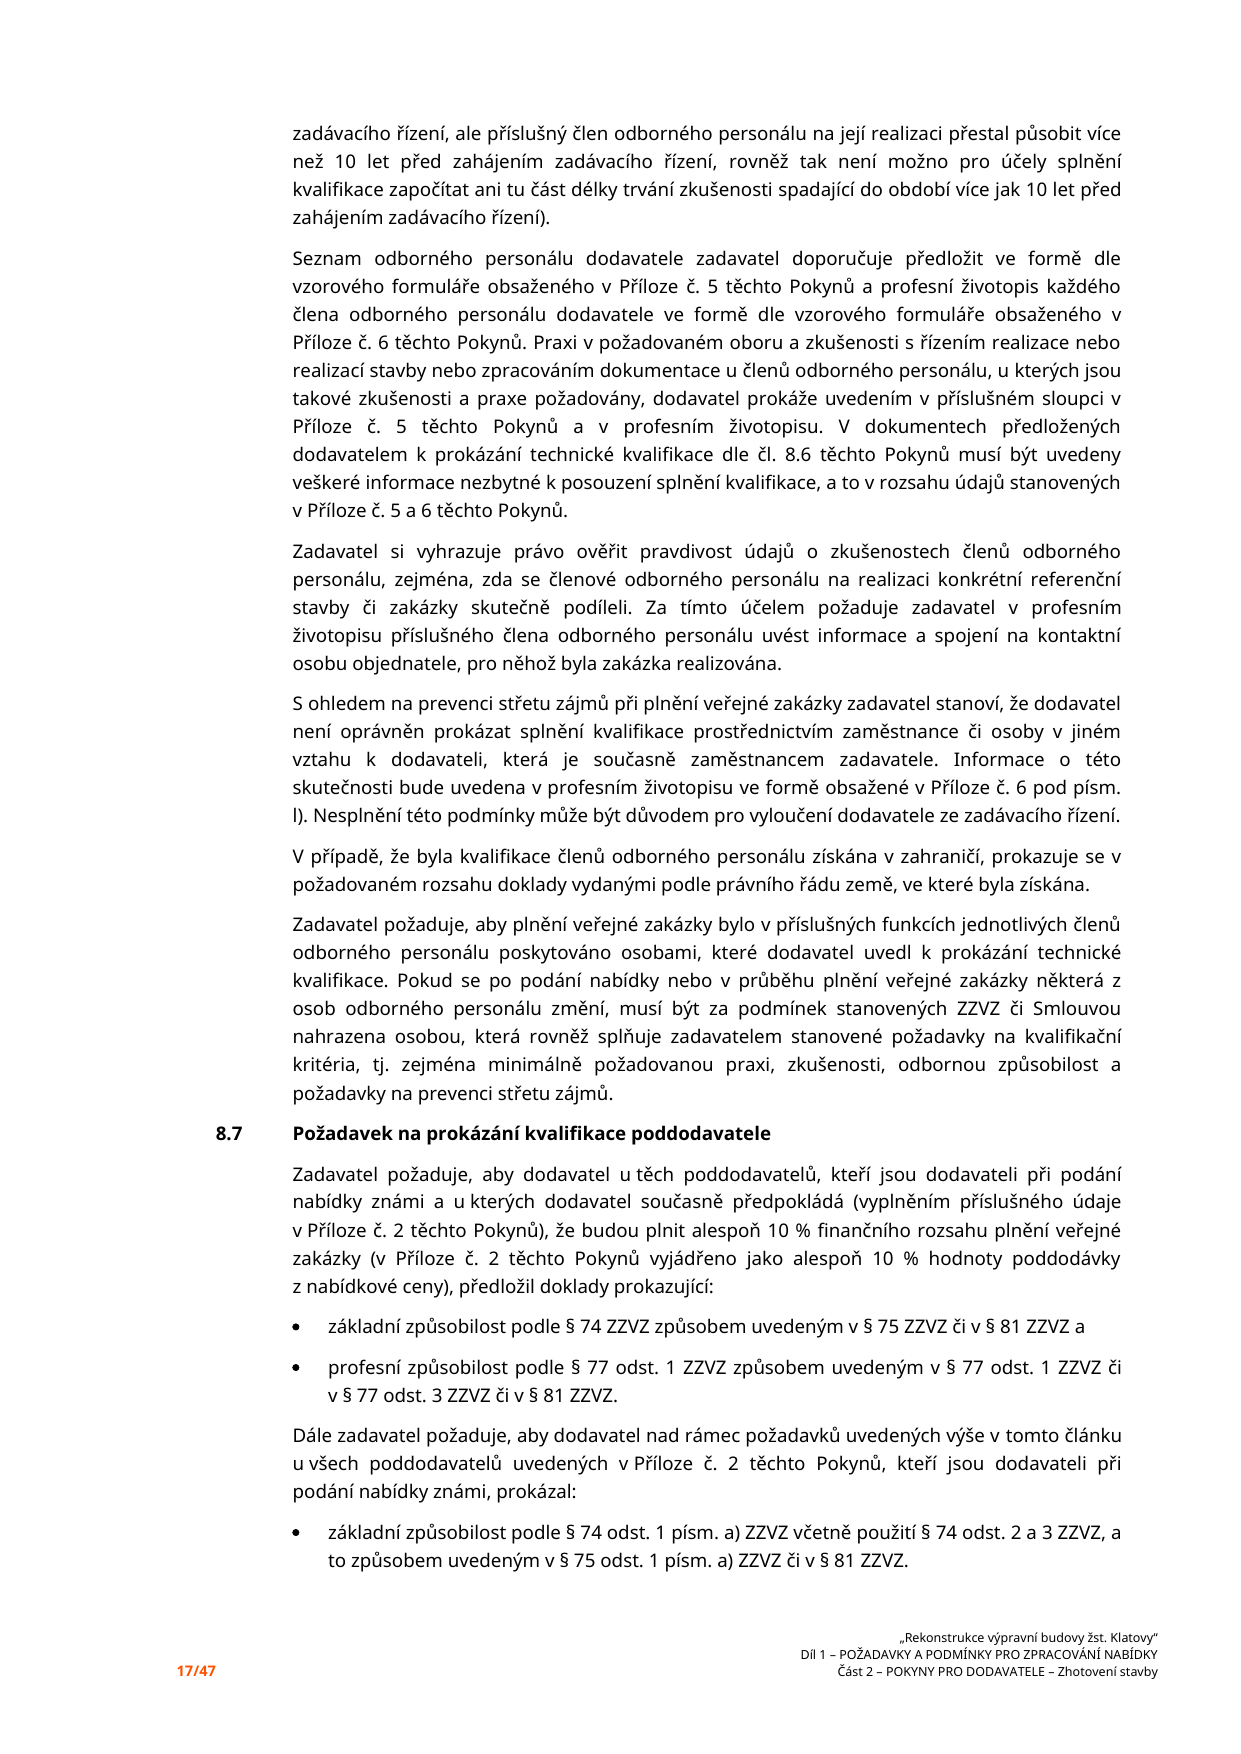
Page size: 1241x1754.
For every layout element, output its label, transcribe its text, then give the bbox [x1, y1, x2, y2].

text profesní způsobilost podle § 77 odst. 1 ZZVZ způsobem uvedeným v § 77 odst. 1 ZZVZ či v § 77 odst. 3 ZZVZ či v § 81 ZZVZ. [292, 1354, 1122, 1407]
text Zadavatel požaduje, aby dodavatel u těch poddodavatelů, kteří jsou dodavateli při podání nabídky známi a u kterých dodavatel současně předpokládá (vyplněním příslušného údaje v Příloze č. 2 těchto Pokynů), že budou plnit alespoň 10 % finančního rozsahu plnění veřejné zakázky (v Příloze č. 2 těchto Pokynů vyjádřeno jako alespoň 10 % hodnoty poddodávky z nabídkové ceny), předložil doklady prokazující: [292, 1161, 1122, 1298]
text S ohledem na prevenci střetu zájmů při plnění veřejné zakázky zadavatel stanoví, že dodavatel není oprávněn prokázat splnění kvalifikace prostřednictvím zaměstnance či osoby v jiném vztahu k dodavateli, která je současně zaměstnancem zadavatele. Informace o této skutečnosti bude uvedena v profesním životopisu ve formě obsažené v Příloze č. 6 pod písm. l). Nesplnění této podmínky může být důvodem pro vyloučení dodavatele ze zadávacího řízení. [292, 691, 1122, 828]
text Zadavatel si vyhrazuje právo ověřit pravdivost údajů o zkušenostech členů odborného personálu, zejména, zda se členové odborného personálu na realizaci konkrétní referenční stavby či zakázky skutečně podíleli. Za tímto účelem požaduje zadavatel v profesním životopisu příslušného člena odborného personálu uvést informace a spojení na kontaktní osobu objednatele, pro něhož byla zakázka realizována. [292, 538, 1122, 676]
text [292, 121, 1122, 230]
text Seznam odborného personálu dodavatele zadavatel doporučuje předložit ve formě dle vzorového formuláře obsaženého v Příloze č. 5 těchto Pokynů a profesní životopis každého člena odborného personálu dodavatele ve formě dle vzorového formuláře obsaženého v Příloze č. 6 těchto Pokynů. Praxi v požadovaném oboru a zkušenosti s řízením realizace nebo realizací stavby nebo zpracováním dokumentace u členů odborného personálu, u kterých jsou takové zkušenosti a praxe požadovány, dodavatel prokáže uvedením v příslušném sloupci v Příloze č. 5 těchto Pokynů a v profesním životopisu. V dokumentech předložených dodavatelem k prokázání technické kvalifikace dle čl. 8.6 těchto Pokynů musí být uvedeny veškeré informace nezbytné k posouzení splnění kvalifikace, a to v rozsahu údajů stanovených v Příloze č. 5 a 6 těchto Pokynů. [292, 245, 1122, 523]
text Dále zadavatel požaduje, aby dodavatel nad rámec požadavků uvedených výše v tomto článku u všech poddodavatelů uvedených v Příloze č. 2 těchto Pokynů, kteří jsou dodavateli při podání nabídky známi, prokázal: [292, 1422, 1122, 1504]
text základní způsobilost podle § 74 ZZVZ způsobem uvedeným v § 75 ZZVZ či v § 81 ZZVZ a [292, 1313, 1122, 1339]
text Zadavatel požaduje, aby plnění veřejné zakázky bylo v příslušných funkcích jednotlivých členů odborného personálu poskytováno osobami, které dodavatel uvedl k prokázání technické kvalifikace. Pokud se po podání nabídky nebo v průběhu plnění veřejné zakázky některá z osob odborného personálu změní, musí být za podmínek stanovených ZZVZ či Smlouvou nahrazena osobou, která rovněž splňuje zadavatelem stanovené požadavky na kvalifikační kritéria, tj. zejména minimálně požadovanou praxi, zkušenosti, odbornou způsobilost a požadavky na prevenci střetu zájmů. [292, 912, 1122, 1105]
text základní způsobilost podle § 74 odst. 1 písm. a) ZZVZ včetně použití § 74 odst. 2 a 3 ZZVZ, a to způsobem uvedeným v § 75 odst. 1 písm. a) ZZVZ či v § 81 ZZVZ. [292, 1519, 1122, 1573]
text V případě, že byla kvalifikace členů odborného personálu získána v zahraničí, prokazuje se v požadovaném rozsahu doklady vydanými podle právního řádu země, ve které byla získána. [292, 843, 1122, 897]
text Požadavek na prokázání kvalifikace poddodavatele [216, 1120, 1122, 1146]
